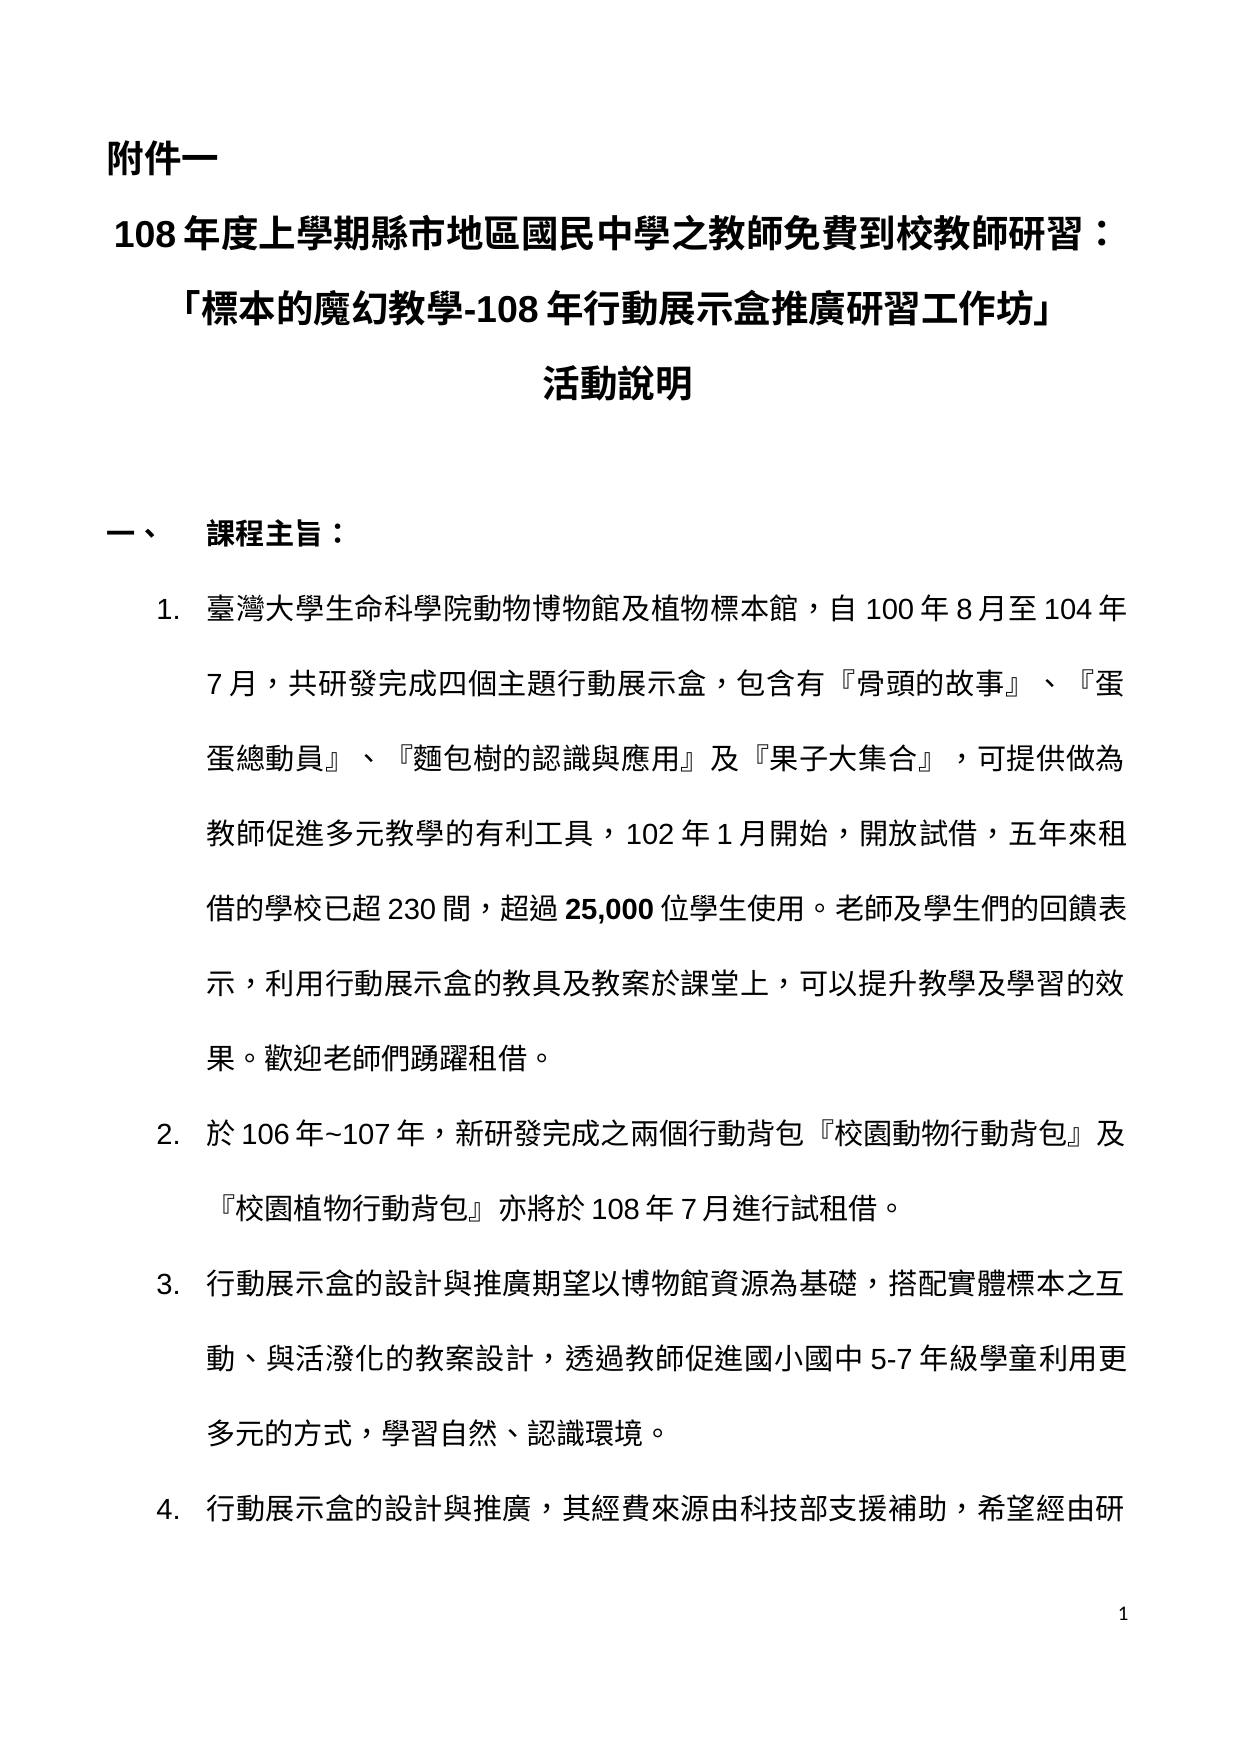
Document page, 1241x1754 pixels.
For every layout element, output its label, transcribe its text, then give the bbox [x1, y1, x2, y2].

text 附件一 [106, 119, 1128, 194]
list 於106年~107年，新研發完成之兩個行動背包『校園動物行動背包』及『校園植物行動背包』亦將於108年7月進行試租借。 [156, 1094, 1128, 1244]
text 108年度上學期縣市地區國民中學之教師免費到校教師研習：「標本的魔幻教學-108年行動展示盒推廣研習工作坊」 [106, 194, 1128, 344]
list 課程主旨： [106, 494, 1128, 569]
list 行動展示盒的設計與推廣期望以博物館資源為基礎，搭配實體標本之互動、與活潑化的教案設計，透過教師促進國小國中5-7年級學童利用更多元的方式，學習自然、認識環境。 [156, 1244, 1128, 1469]
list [156, 1469, 1128, 1544]
text 活動說明 [106, 344, 1128, 419]
list 臺灣大學生命科學院動物博物館及植物標本館，自100年8月至104年7月，共研發完成四個主題行動展示盒，包含有『骨頭的故事』、『蛋蛋總動員』、『麵包樹的認識與應用』及『果子大集合』，可提供做為教師促進多元教學的有利工具，102年1月開始，開放試借，五年來租借的學校已超230間，超過25,000位學生使用。老師及學生們的回饋表示，利用行動展示盒的教具及教案於課堂上，可以提升教學及學習的效果。歡迎老師們踴躍租借。 [156, 569, 1128, 1094]
